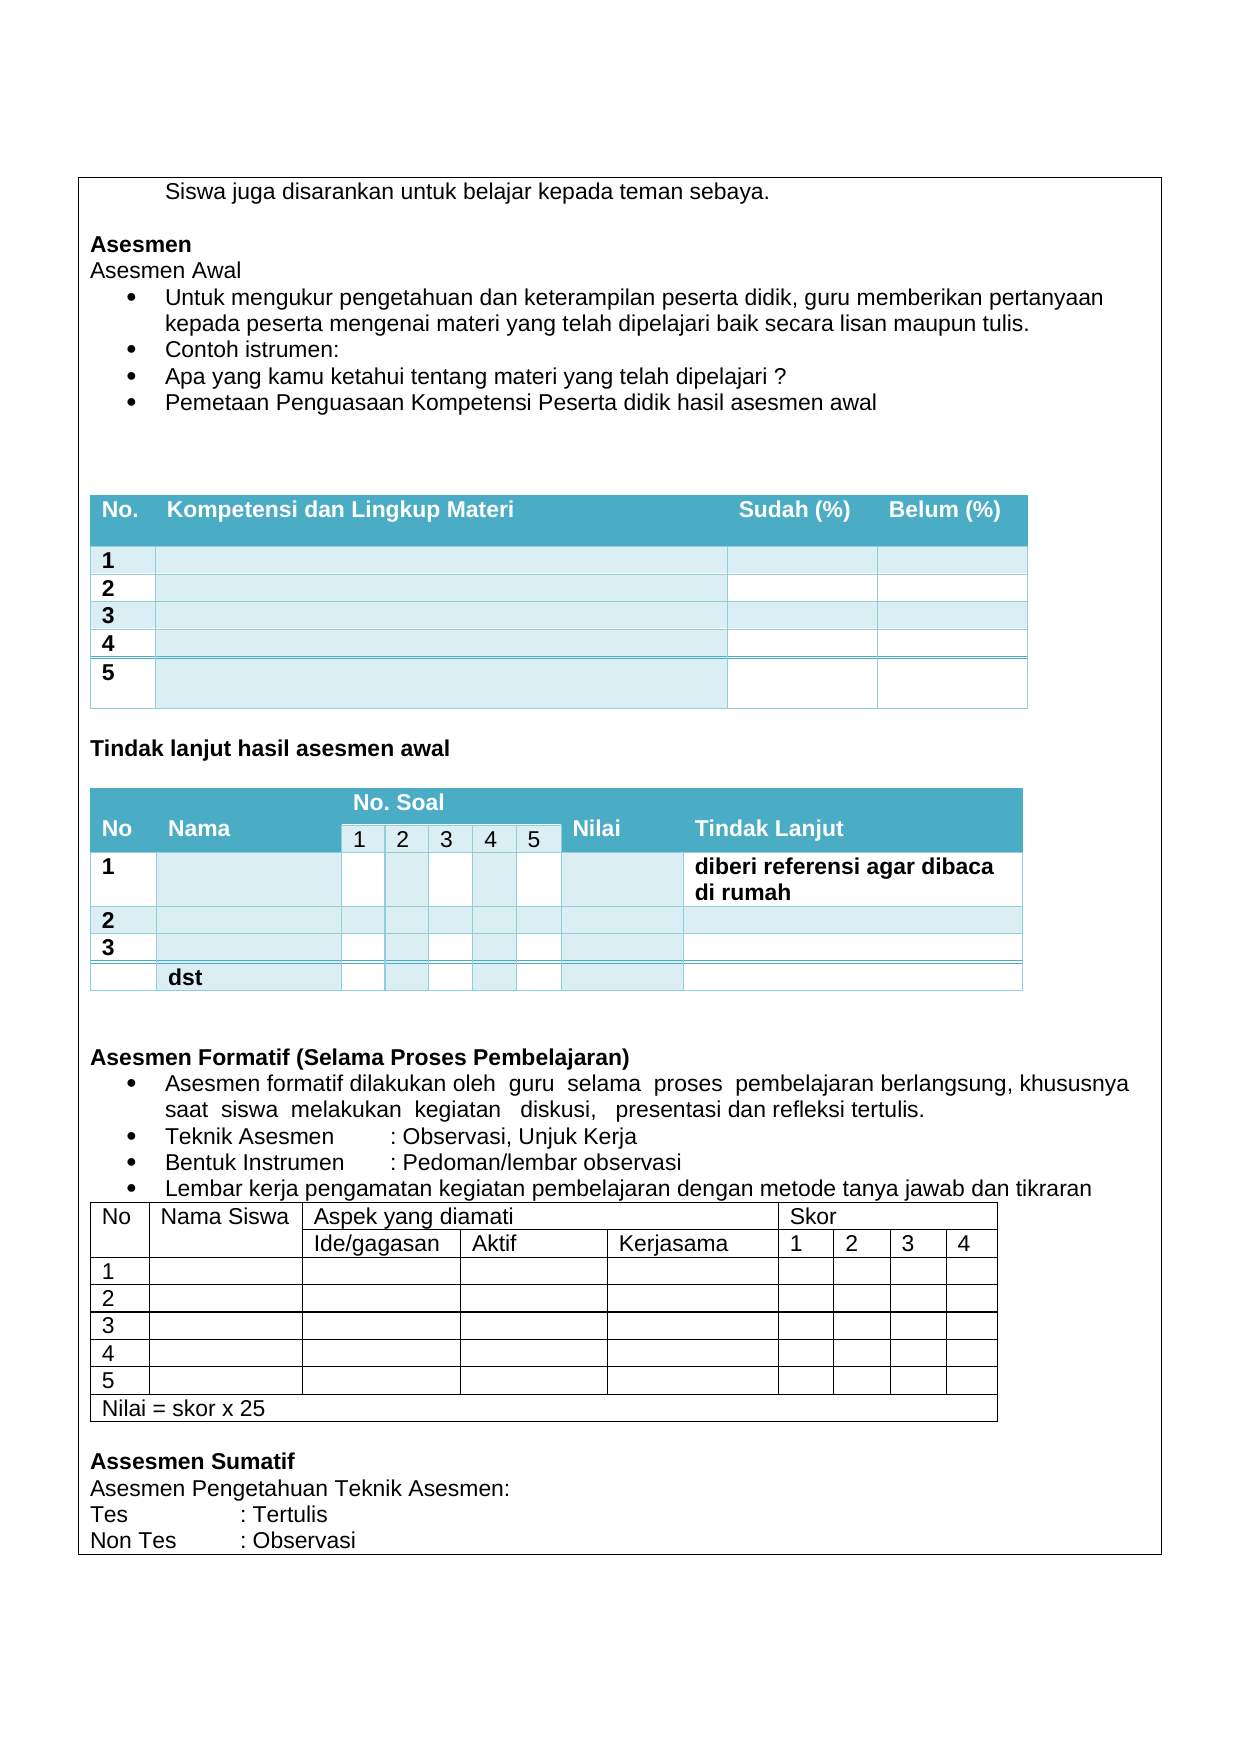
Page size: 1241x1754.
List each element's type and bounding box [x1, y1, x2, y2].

table_cell [79, 178, 1161, 1554]
